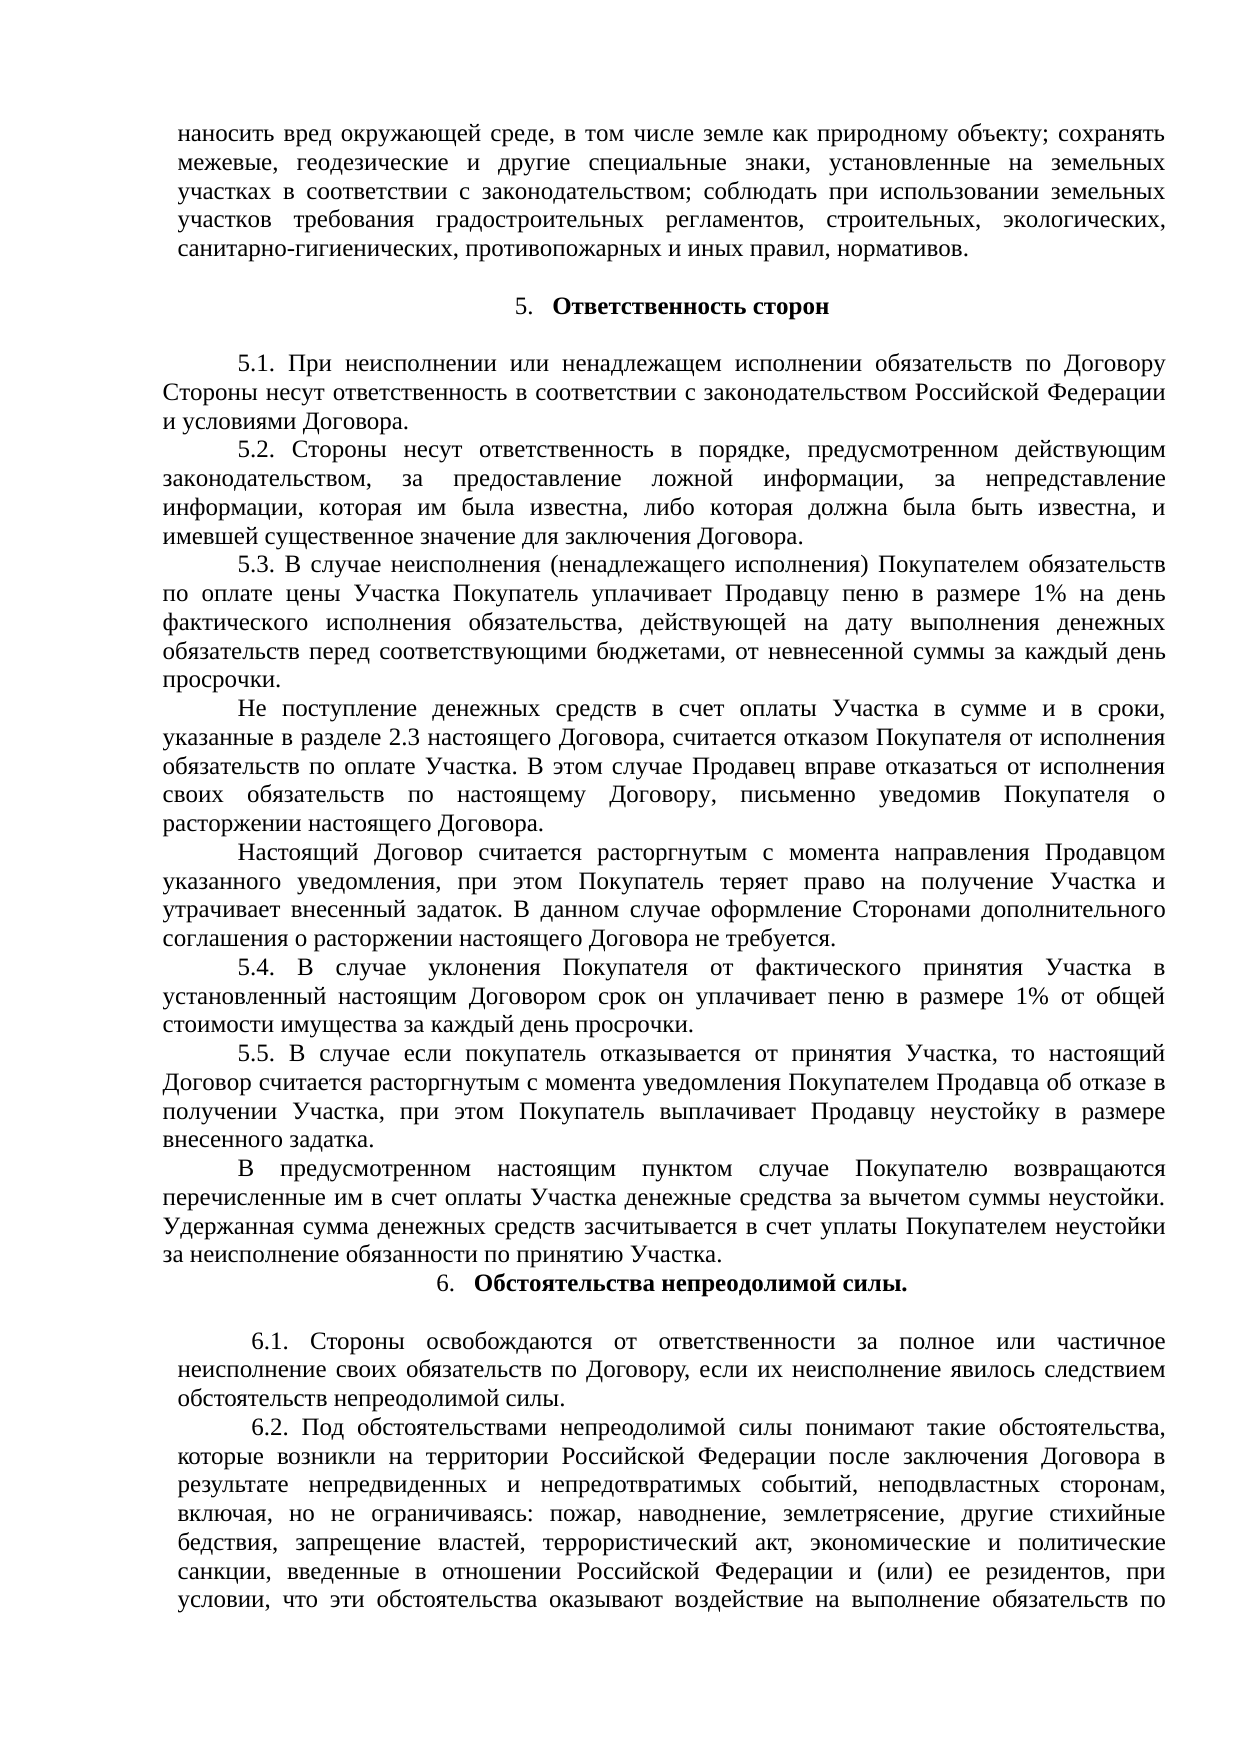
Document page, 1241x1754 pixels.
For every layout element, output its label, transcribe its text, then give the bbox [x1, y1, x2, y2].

text 5.1. При неисполнении или ненадлежащем исполнении обязательств по Договору Стороны несут ответственность в соответствии с законодательством Российской Федерации и условиями Договора. [162, 348, 1167, 434]
list Ответственность сторон [177, 291, 1167, 319]
text 5.2. Стороны несут ответственность в порядке, предусмотренном действующим законодательством, за предоставление ложной информации, за непредставление информации, которая им была известна, либо которая должна была быть известна, и имевшей существенное значение для заключения Договора. [162, 434, 1167, 549]
text Не поступление денежных средств в счет оплаты Участка в сумме и в сроки, указанные в разделе 2.3 настоящего Договора, считается отказом Покупателя от исполнения обязательств по оплате Участка. В этом случае Продавец вправе отказаться от исполнения своих обязательств по настоящему Договору, письменно уведомив Покупателя о расторжении настоящего Договора. [162, 693, 1167, 837]
text 5.5. В случае если покупатель отказывается от принятия Участка, то настоящий Договор считается расторгнутым с момента уведомления Покупателем Продавца об отказе в получении Участка, при этом Покупатель выплачивает Продавцу неустойку в размере внесенного задатка. [162, 1038, 1167, 1153]
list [177, 118, 1167, 262]
text 5.3. В случае неисполнения (ненадлежащего исполнения) Покупателем обязательств по оплате цены Участка Покупатель уплачивает Продавцу пеню в размере 1% на день фактического исполнения обязательства, действующей на дату выполнения денежных обязательств перед соответствующими бюджетами, от невнесенной суммы за каждый день просрочки. [162, 549, 1167, 693]
list Обстоятельства непреодолимой силы. [177, 1268, 1167, 1297]
text 6.1. Стороны освобождаются от ответственности за полное или частичное неисполнение своих обязательств по Договору, если их неисполнение явилось следствием обстоятельств непреодолимой силы. [177, 1326, 1167, 1412]
text В предусмотренном настоящим пунктом случае Покупателю возвращаются перечисленные им в счет оплаты Участка денежные средства за вычетом суммы неустойки. Удержанная сумма денежных средств засчитывается в счет уплаты Покупателем неустойки за неисполнение обязанности по принятию Участка. [162, 1153, 1167, 1268]
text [177, 1412, 1167, 1613]
text Настоящий Договор считается расторгнутым с момента направления Продавцом указанного уведомления, при этом Покупатель теряет право на получение Участка и утрачивает внесенный задаток. В данном случае оформление Сторонами дополнительного соглашения о расторжении настоящего Договора не требуется. [162, 837, 1167, 952]
text 5.4. В случае уклонения Покупателя от фактического принятия Участка в установленный настоящим Договором срок он уплачивает пеню в размере 1% от общей стоимости имущества за каждый день просрочки. [162, 952, 1167, 1038]
